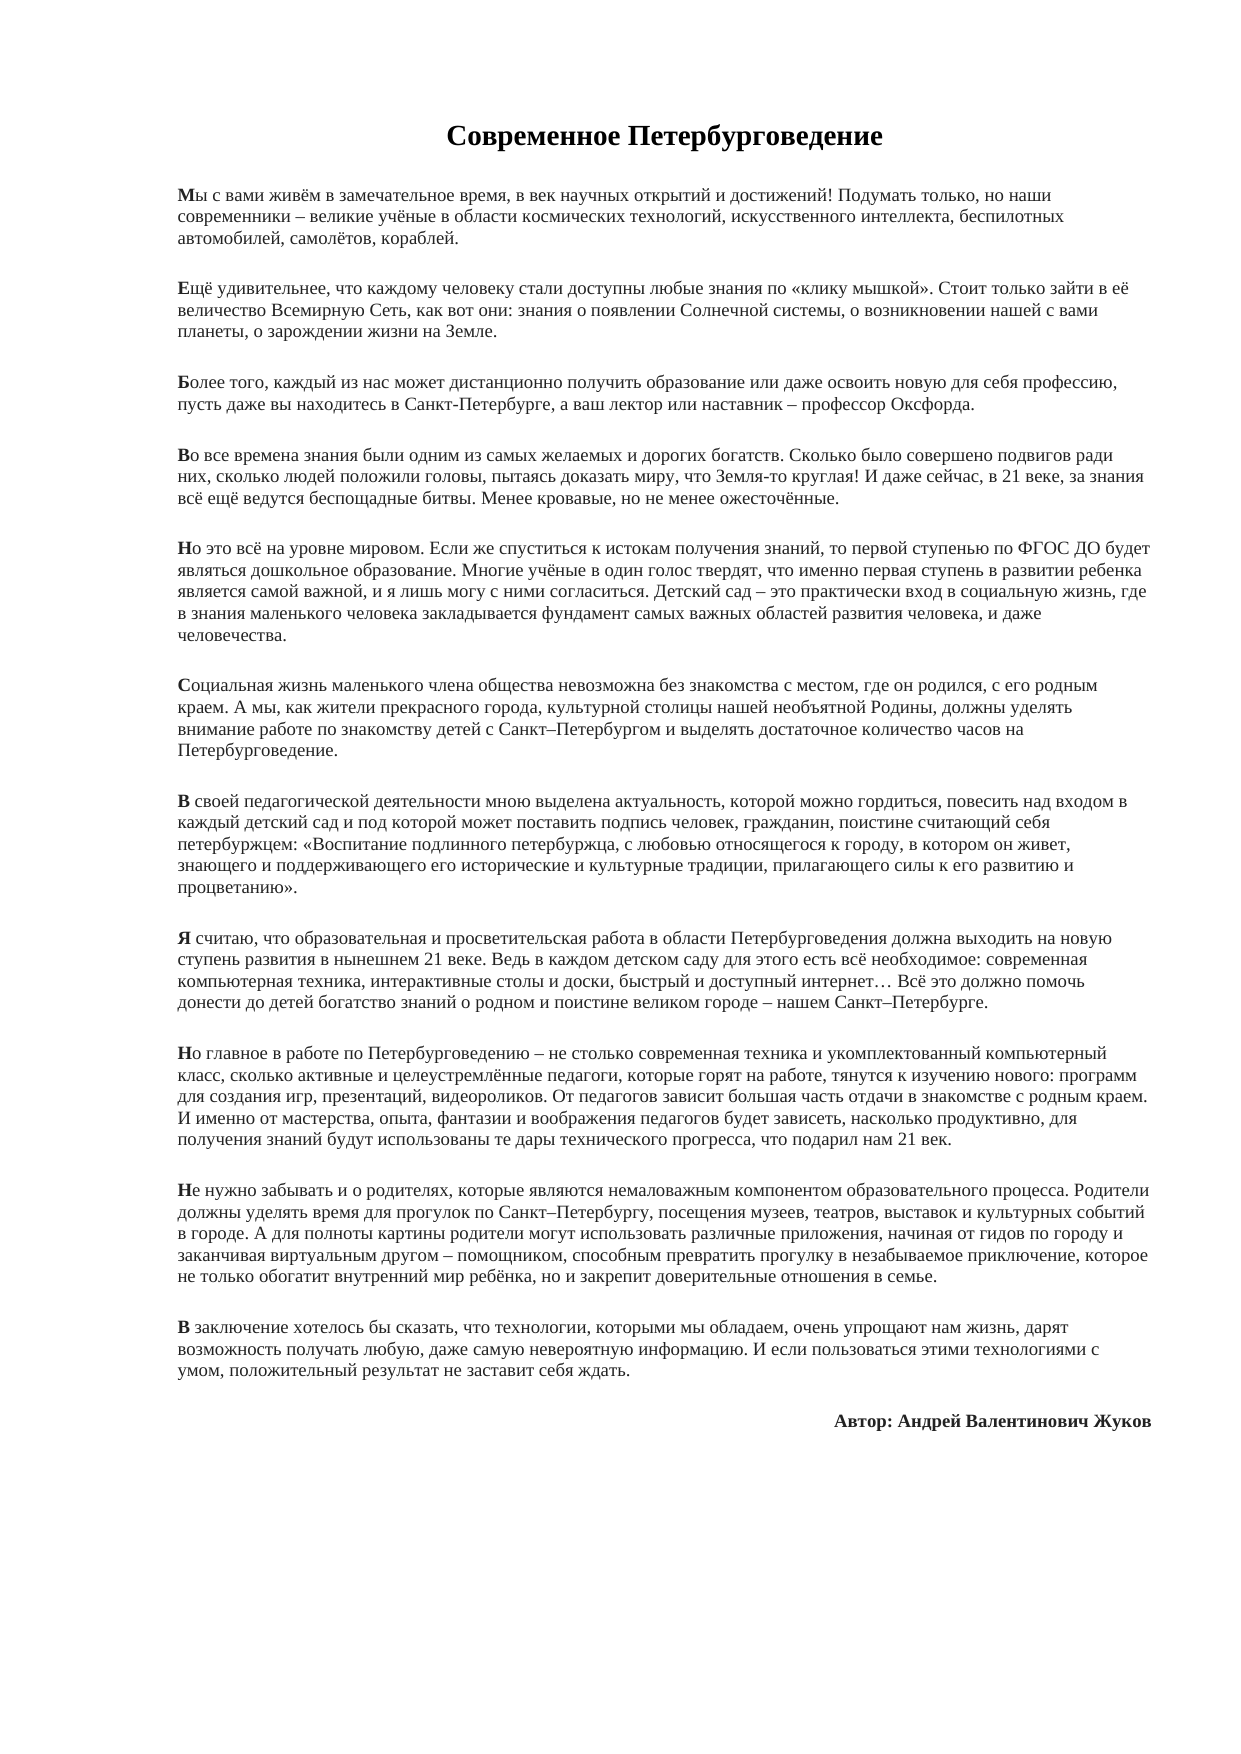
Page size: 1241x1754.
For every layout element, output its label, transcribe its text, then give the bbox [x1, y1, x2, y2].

text Современное Петербурговедение [177, 118, 1152, 152]
text Автор: Андрей Валентинович Жуков [177, 1410, 1152, 1431]
text Во все времена знания были одним из самых желаемых и дорогих богатств. Сколько было совершено подвигов ради них, сколько людей положили головы, пытаясь доказать миру, что Земля-то круглая! И даже сейчас, в 21 веке, за знания всё ещё ведутся беспощадные битвы. Менее кровавые, но не менее ожесточённые. [177, 443, 1152, 508]
text Мы с вами живём в замечательное время, в век научных открытий и достижений! Подумать только, но наши современники – великие учёные в области космических технологий, искусственного интеллекта, беспилотных автомобилей, самолётов, кораблей. [177, 183, 1152, 248]
text В заключение хотелось бы сказать, что технологии, которыми мы обладаем, очень упрощают нам жизнь, дарят возможность получать любую, даже самую невероятную информацию. И если пользоваться этими технологиями с умом, положительный результат не заставит себя ждать. [177, 1316, 1152, 1381]
text Не нужно забывать и о родителях, которые являются немаловажным компонентом образовательного процесса. Родители должны уделять время для прогулок по Санкт–Петербургу, посещения музеев, театров, выставок и культурных событий в городе. А для полноты картины родители могут использовать различные приложения, начиная от гидов по городу и заканчивая виртуальным другом – помощником, способным превратить прогулку в незабываемое приключение, которое не только обогатит внутренний мир ребёнка, но и закрепит доверительные отношения в семье. [177, 1179, 1152, 1287]
text Более того, каждый из нас может дистанционно получить образование или даже освоить новую для себя профессию, пусть даже вы находитесь в Санкт-Петербурге, а ваш лектор или наставник – профессор Оксфорда. [177, 371, 1152, 414]
text Я считаю, что образовательная и просветительская работа в области Петербурговедения должна выходить на новую ступень развития в нынешнем 21 веке. Ведь в каждом детском саду для этого есть всё необходимое: современная компьютерная техника, интерактивные столы и доски, быстрый и доступный интернет… Всё это должно помочь донести до детей богатство знаний о родном и поистине великом городе – нашем Санкт–Петербурге. [177, 927, 1152, 1013]
text Ещё удивительнее, что каждому человеку стали доступны любые знания по «клику мышкой». Стоит только зайти в её величество Всемирную Сеть, как вот они: знания о появлении Солнечной системы, о возникновении нашей с вами планеты, о зарождении жизни на Земле. [177, 277, 1152, 342]
text Социальная жизнь маленького члена общества невозможна без знакомства с местом, где он родился, с его родным краем. А мы, как жители прекрасного города, культурной столицы нашей необъятной Родины, должны уделять внимание работе по знакомству детей с Санкт–Петербургом и выделять достаточное количество часов на Петербурговедение. [177, 674, 1152, 761]
text Но это всё на уровне мировом. Если же спуститься к истокам получения знаний, то первой ступенью по ФГОС ДО будет являться дошкольное образование. Многие учёные в один голос твердят, что именно первая ступень в развитии ребенка является самой важной, и я лишь могу с ними согласиться. Детский сад – это практически вход в социальную жизнь, где в знания маленького человека закладывается фундамент самых важных областей развития человека, и даже человечества. [177, 537, 1152, 645]
text Но главное в работе по Петербурговедению – не столько современная техника и укомплектованный компьютерный класс, сколько активные и целеустремлённые педагоги, которые горят на работе, тянутся к изучению нового: программ для создания игр, презентаций, видеороликов. От педагогов зависит большая часть отдачи в знакомстве с родным краем. И именно от мастерства, опыта, фантазии и воображения педагогов будет зависеть, насколько продуктивно, для получения знаний будут использованы те дары технического прогресса, что подарил нам 21 век. [177, 1042, 1152, 1150]
text В своей педагогической деятельности мною выделена актуальность, которой можно гордиться, повесить над входом в каждый детский сад и под которой может поставить подпись человек, гражданин, поистине считающий себя петербуржцем: «Воспитание подлинного петербуржца, с любовью относящегося к городу, в котором он живет, знающего и поддерживающего его исторические и культурные традиции, прилагающего силы к его развитию и процветанию». [177, 790, 1152, 897]
